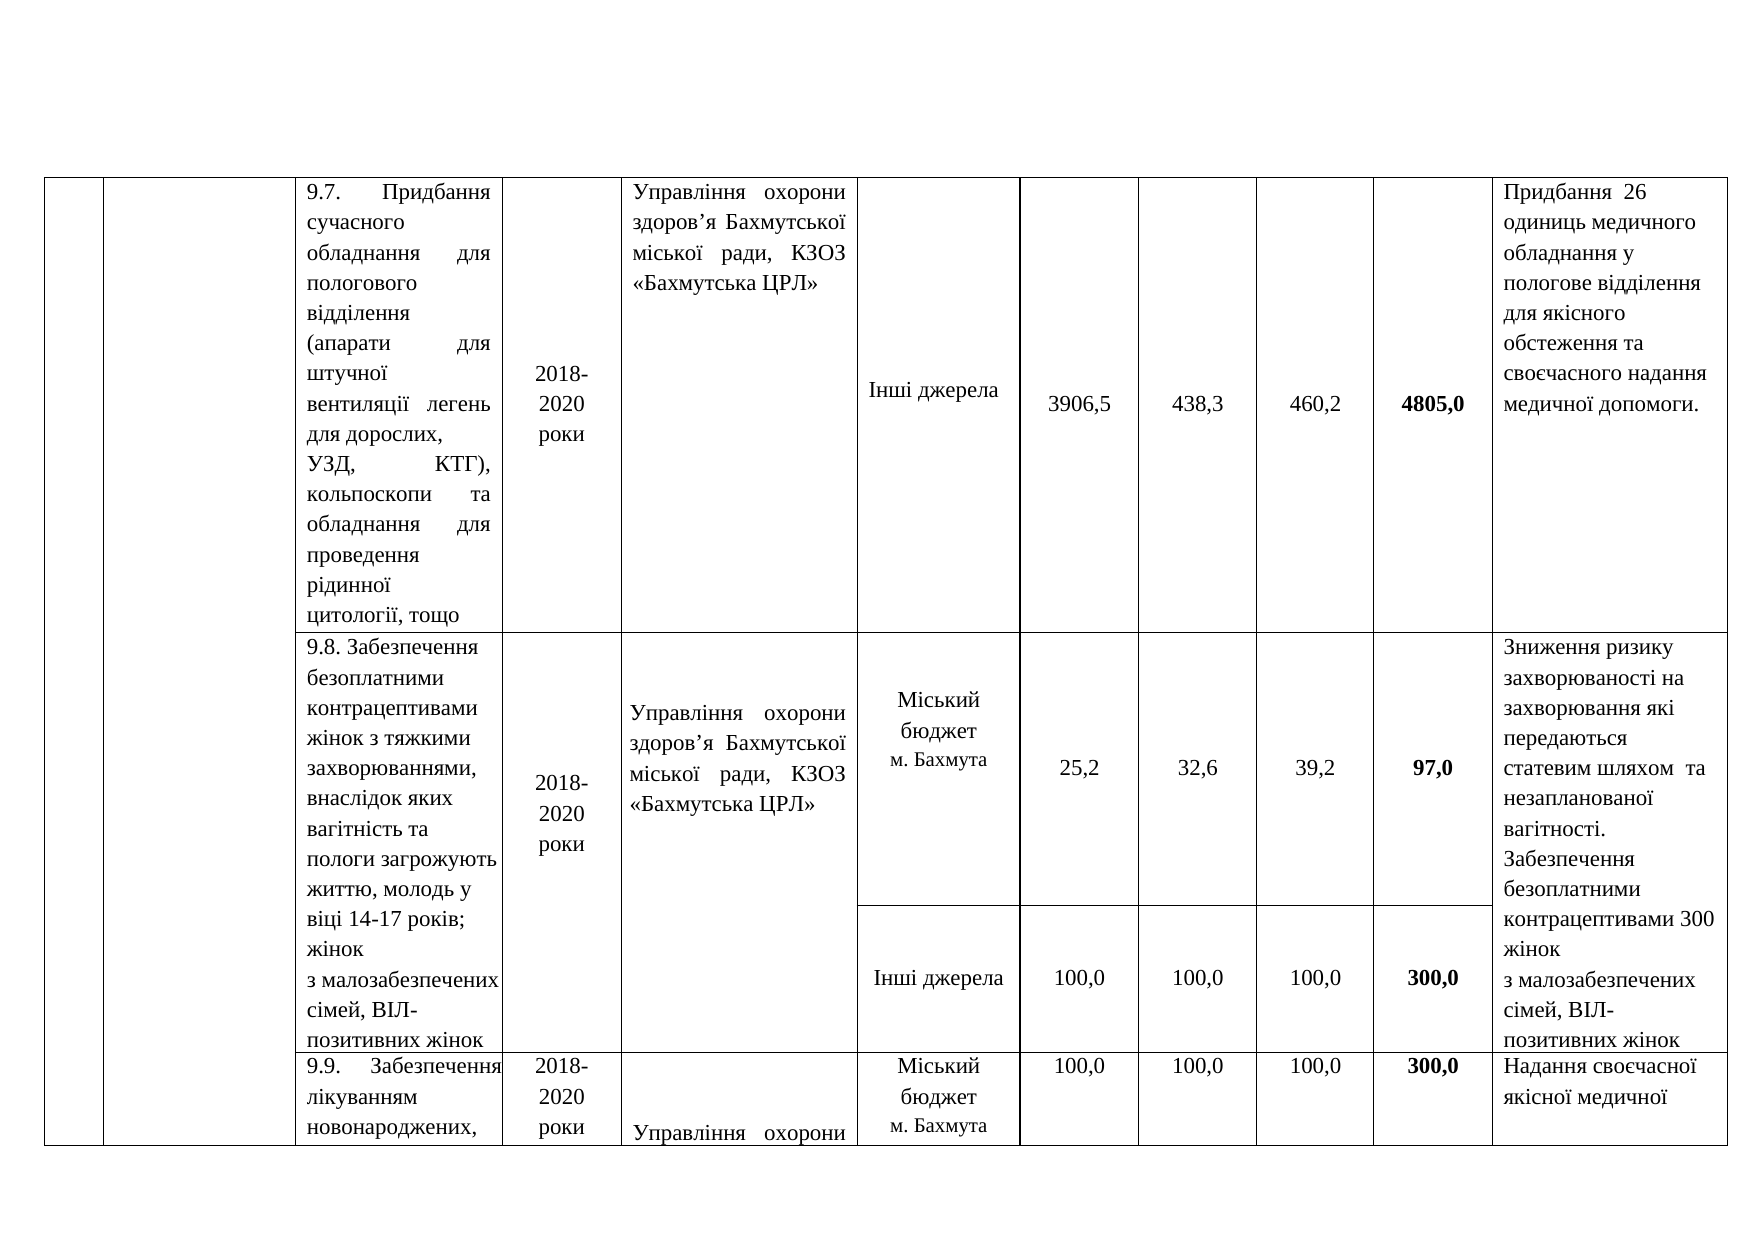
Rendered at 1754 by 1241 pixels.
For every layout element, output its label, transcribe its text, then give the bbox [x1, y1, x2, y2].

table_cell 32,6 [1139, 633, 1256, 905]
table_cell 100,0 [1257, 906, 1373, 1052]
table_cell Управління охорони здоров’я Бахмутської міської ради, КЗОЗ «Бахмутська ЦРЛ» [622, 633, 857, 1052]
table_cell Міський бюджет м. Бахмута [858, 633, 1019, 905]
table_cell 438,3 [1139, 178, 1256, 632]
table_cell 100,0 [1021, 906, 1138, 1052]
table_cell 100,0 [1021, 1053, 1138, 1145]
table_cell 97,0 [1374, 633, 1492, 905]
table_cell 100,0 [1139, 906, 1256, 1052]
table_cell 39,2 [1257, 633, 1373, 905]
table_cell 100,0 [1257, 1053, 1373, 1145]
table_cell Управління охорони здоров’я Бахмутської міської ради, КЗОЗ «Бахмутська ЦРЛ» [622, 178, 857, 632]
table_cell 4805,0 [1374, 178, 1492, 632]
table_cell 9.8. Забезпечення безоплатними контрацептивами жінок з тяжкими захворюваннями, внаслідок яких вагітність та пологи загрожують життю, молодь у віці 14-17 років; жінок з малозабезпечених сімей, ВІЛ-позитивних жінок [296, 633, 502, 1052]
table_cell Придбання 26 одиниць медичного обладнання у пологове відділення для якісного обстеження та своєчасного надання медичної допомоги. [1493, 178, 1727, 632]
table_cell 100,0 [1139, 1053, 1256, 1145]
table_cell 460,2 [1257, 178, 1373, 632]
table_cell 2018-2020 роки [503, 178, 621, 632]
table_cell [1493, 1053, 1727, 1145]
table_cell 2018-2020 роки [503, 1053, 621, 1145]
table_cell Зниження ризику захворюваності на захворювання які передаються статевим шляхом та незапланованої вагітності. Забезпечення безоплатними контрацептивами 300 жінок з малозабезпечених сімей, ВІЛ-позитивних жінок [1493, 633, 1727, 1052]
table_cell Інші джерела [858, 906, 1019, 1052]
table_cell Інші джерела [858, 178, 1019, 632]
table_cell 300,0 [1374, 906, 1492, 1052]
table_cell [296, 1053, 502, 1145]
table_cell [858, 1053, 1019, 1145]
table_cell 25,2 [1021, 633, 1138, 905]
table_cell 9.7. Придбання сучасного обладнання для пологового відділення (апарати для штучної вентиляції легень для дорослих, УЗД, КТГ), кольпоскопи та обладнання для проведення рідинної цитології, тощо [296, 178, 502, 632]
table_cell 3906,5 [1021, 178, 1138, 632]
table_cell 300,0 [1374, 1053, 1492, 1145]
table_cell 2018-2020 роки [503, 633, 621, 1052]
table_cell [622, 1053, 857, 1145]
